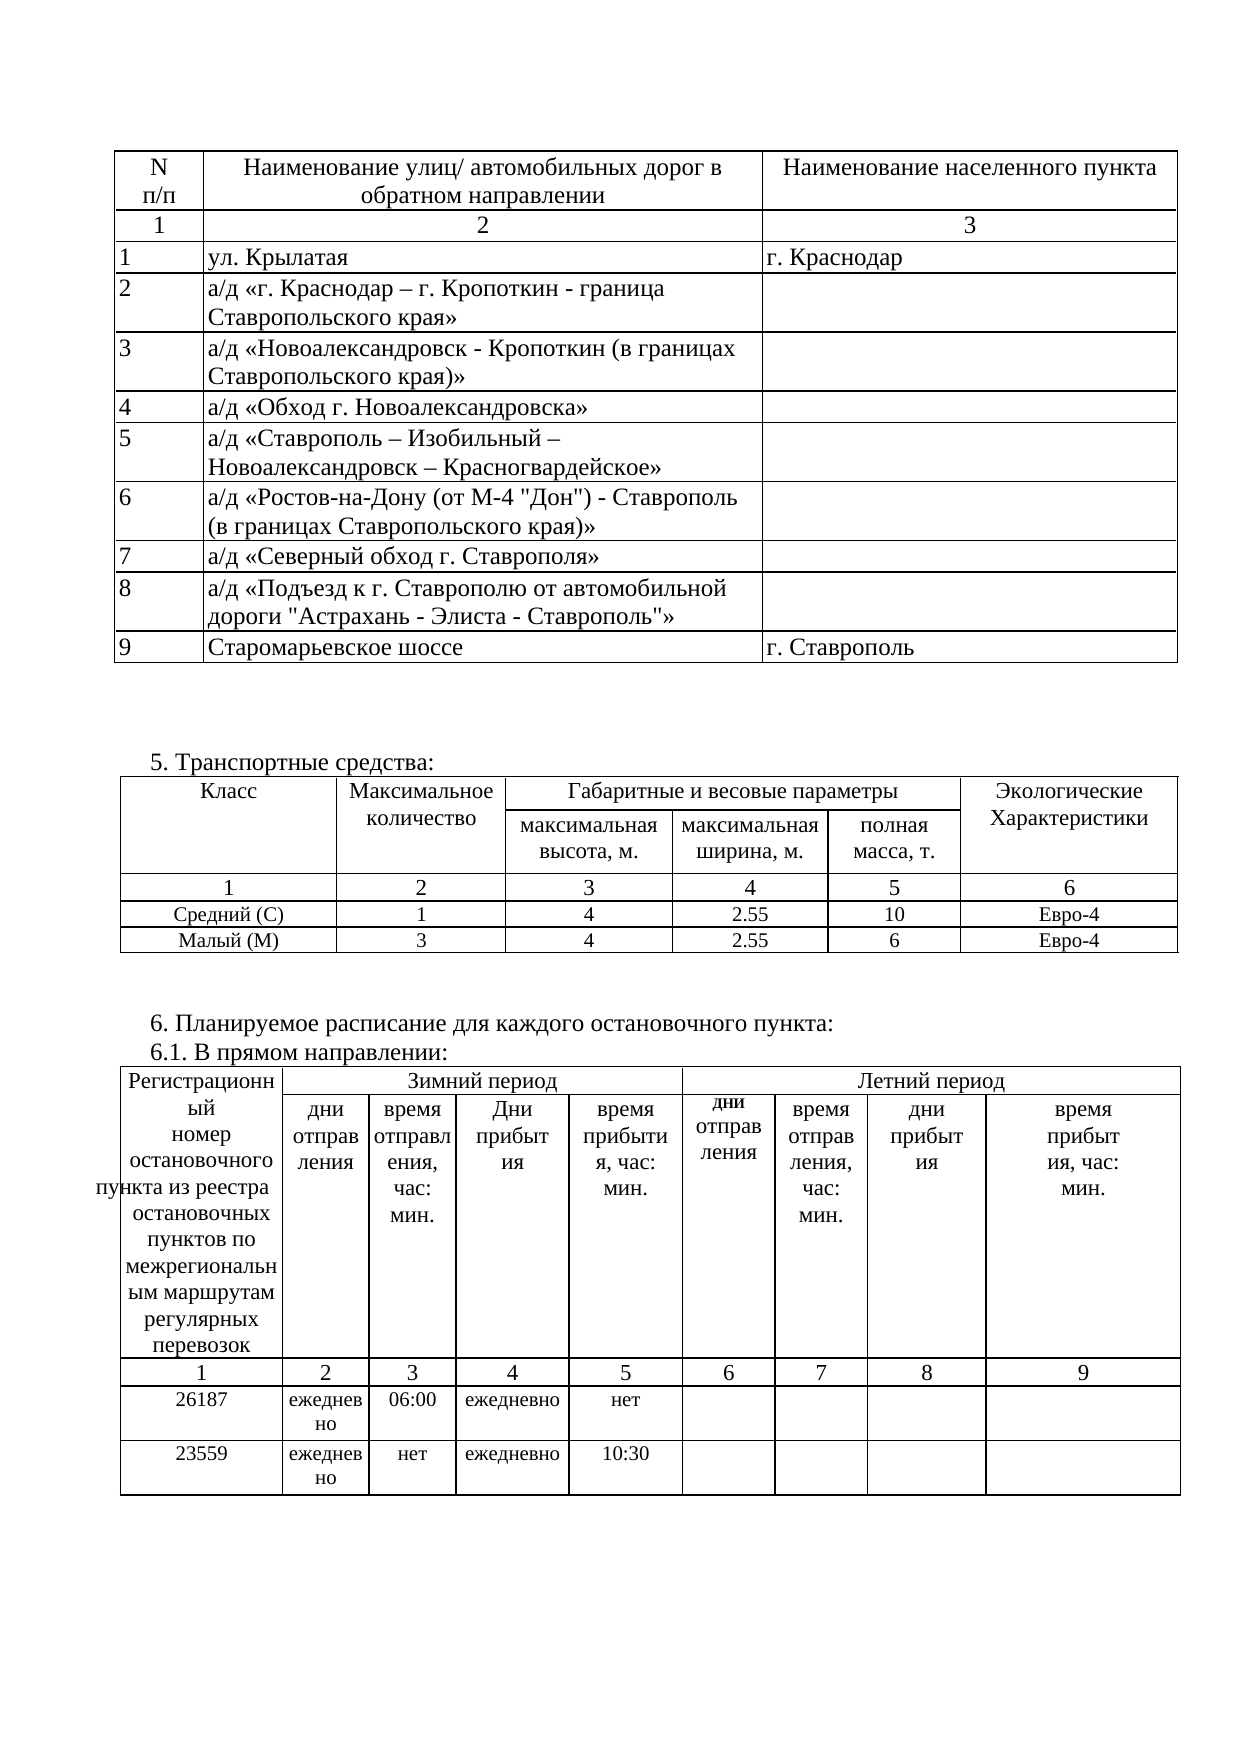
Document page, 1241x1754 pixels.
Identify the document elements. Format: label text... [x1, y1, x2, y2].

table_cell [868, 1387, 985, 1439]
table_cell г. Краснодар [763, 241, 1177, 272]
table_cell [763, 540, 1177, 571]
table_header N п/п [115, 152, 203, 209]
table_cell 5 [829, 874, 960, 900]
table_header Класс [121, 777, 336, 872]
table_cell 4 [457, 1359, 568, 1385]
table_cell 1 [121, 874, 336, 900]
table_header Наименование населенного пункта [763, 152, 1177, 209]
table_header Максимальное количество [337, 777, 505, 872]
table_cell 10:30 [570, 1441, 682, 1494]
table_cell [683, 1441, 774, 1494]
table_cell 2.55 [673, 928, 827, 952]
table_cell 6 [829, 928, 960, 952]
table_cell 2 [115, 273, 203, 331]
table_cell 9 [115, 631, 203, 662]
table_cell время отправ ления, час: мин. [776, 1095, 867, 1357]
table_cell [763, 390, 1177, 422]
table_cell 6 [115, 482, 203, 540]
table_cell 7 [115, 541, 203, 571]
table_cell время прибыти я, час: мин. [570, 1095, 682, 1357]
table_cell 6 [961, 874, 1177, 900]
text 6.1. В прямом направлении: [150, 1037, 1090, 1066]
table_cell [763, 272, 1177, 331]
table_cell 1 [337, 902, 505, 926]
table_cell 2 [283, 1359, 368, 1385]
table_cell г. Ставрополь [763, 630, 1177, 662]
table_cell ежедневно [457, 1387, 568, 1439]
table_cell [763, 481, 1177, 540]
table_cell 2 [204, 211, 762, 241]
table_cell 4 [506, 902, 672, 926]
table_cell 5 [570, 1359, 682, 1385]
table_cell 4 [506, 928, 672, 952]
table_cell [987, 1441, 1180, 1494]
table_header Зимний период [283, 1067, 682, 1094]
table_cell 9 [987, 1359, 1180, 1385]
table_cell дни прибыт ия [868, 1095, 985, 1357]
table_cell полная масса, т. [829, 811, 960, 872]
table_cell 3 [115, 332, 203, 390]
table_cell [763, 331, 1177, 390]
table_cell а/д «Новоалександровск - Кропоткин (в границах Ставропольского края)» [204, 333, 762, 390]
table_cell 3 [370, 1359, 455, 1385]
table_cell [763, 422, 1177, 481]
table_cell [683, 1387, 774, 1439]
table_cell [204, 274, 762, 331]
table_cell [776, 1441, 867, 1494]
table_cell 26187 [121, 1387, 282, 1439]
table_cell Старомарьевское шоссе [204, 632, 762, 662]
table_cell 4 [673, 874, 827, 900]
table_cell 1 [115, 210, 203, 241]
table_cell дни отправ ления [283, 1095, 368, 1357]
table_cell максимальная ширина, м. [673, 811, 827, 872]
table_cell 1 [121, 1359, 282, 1385]
table_cell Евро-4 [961, 902, 1177, 926]
table_cell 3 [337, 928, 505, 952]
table_cell время прибыт ия, час: мин. [987, 1095, 1180, 1357]
table_cell 8 [868, 1359, 985, 1385]
table_cell Дни прибыт ия [457, 1095, 568, 1357]
table_cell [868, 1441, 985, 1494]
table_cell 5 [115, 423, 203, 481]
table_cell а/д «Обход г. Новоалександровска» [204, 392, 762, 422]
table_cell 1 [115, 242, 203, 272]
table_cell 06:00 [370, 1387, 455, 1439]
table_cell 2.55 [673, 902, 827, 926]
table_cell ул. Крылатая [204, 242, 762, 272]
table_cell Евро-4 [961, 928, 1177, 952]
table_cell нет [370, 1441, 455, 1494]
table_cell ежедневно [457, 1441, 568, 1494]
table_cell 10 [829, 902, 960, 926]
text 5. Транспортные средства: [150, 747, 1090, 776]
table_cell 8 [115, 572, 203, 630]
table_cell Малый (М) [121, 928, 336, 952]
text 6. Планируемое расписание для каждого остановочного пункта: [150, 1008, 1090, 1037]
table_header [121, 1067, 282, 1357]
table_cell ежедневно [283, 1387, 368, 1439]
table_cell нет [570, 1387, 682, 1439]
table_cell [776, 1387, 867, 1439]
table_header Экологические Характеристики [961, 777, 1177, 872]
table_cell 7 [776, 1359, 867, 1385]
table_cell а/д «Ставрополь – Изобильный – Новоалександровск – Красногвардейское» [204, 423, 762, 481]
table_cell а/д «Подъезд к г. Ставрополю от автомобильной дороги "Астрахань - Элиста - Ставрополь"» [204, 573, 762, 630]
table_cell ДНИ отправ ления [683, 1095, 774, 1357]
table_cell а/д «Ростов-на-Дону (от М-4 "Дон") - Ставрополь (в границах Ставропольского края)» [204, 482, 762, 540]
table_header Наименование улиц/ автомобильных дорог в обратном направлении [204, 152, 762, 209]
table_cell [987, 1387, 1180, 1439]
table_cell время отправл ения, час: мин. [370, 1095, 455, 1357]
table_cell а/д «Северный обход г. Ставрополя» [204, 541, 762, 571]
table_cell Средний (С) [121, 902, 336, 926]
table_cell [763, 571, 1177, 630]
table_cell ежедневно [283, 1441, 368, 1494]
table_cell максимальная высота, м. [506, 811, 672, 872]
table_header Габаритные и весовые параметры [506, 777, 960, 809]
table_header Летний период [683, 1067, 1180, 1094]
table_cell 3 [763, 209, 1177, 241]
table_cell 3 [506, 874, 672, 900]
table_cell 4 [115, 391, 203, 422]
table_cell 23559 [121, 1441, 282, 1494]
table_cell 2 [337, 874, 505, 900]
table_cell 6 [683, 1359, 774, 1385]
